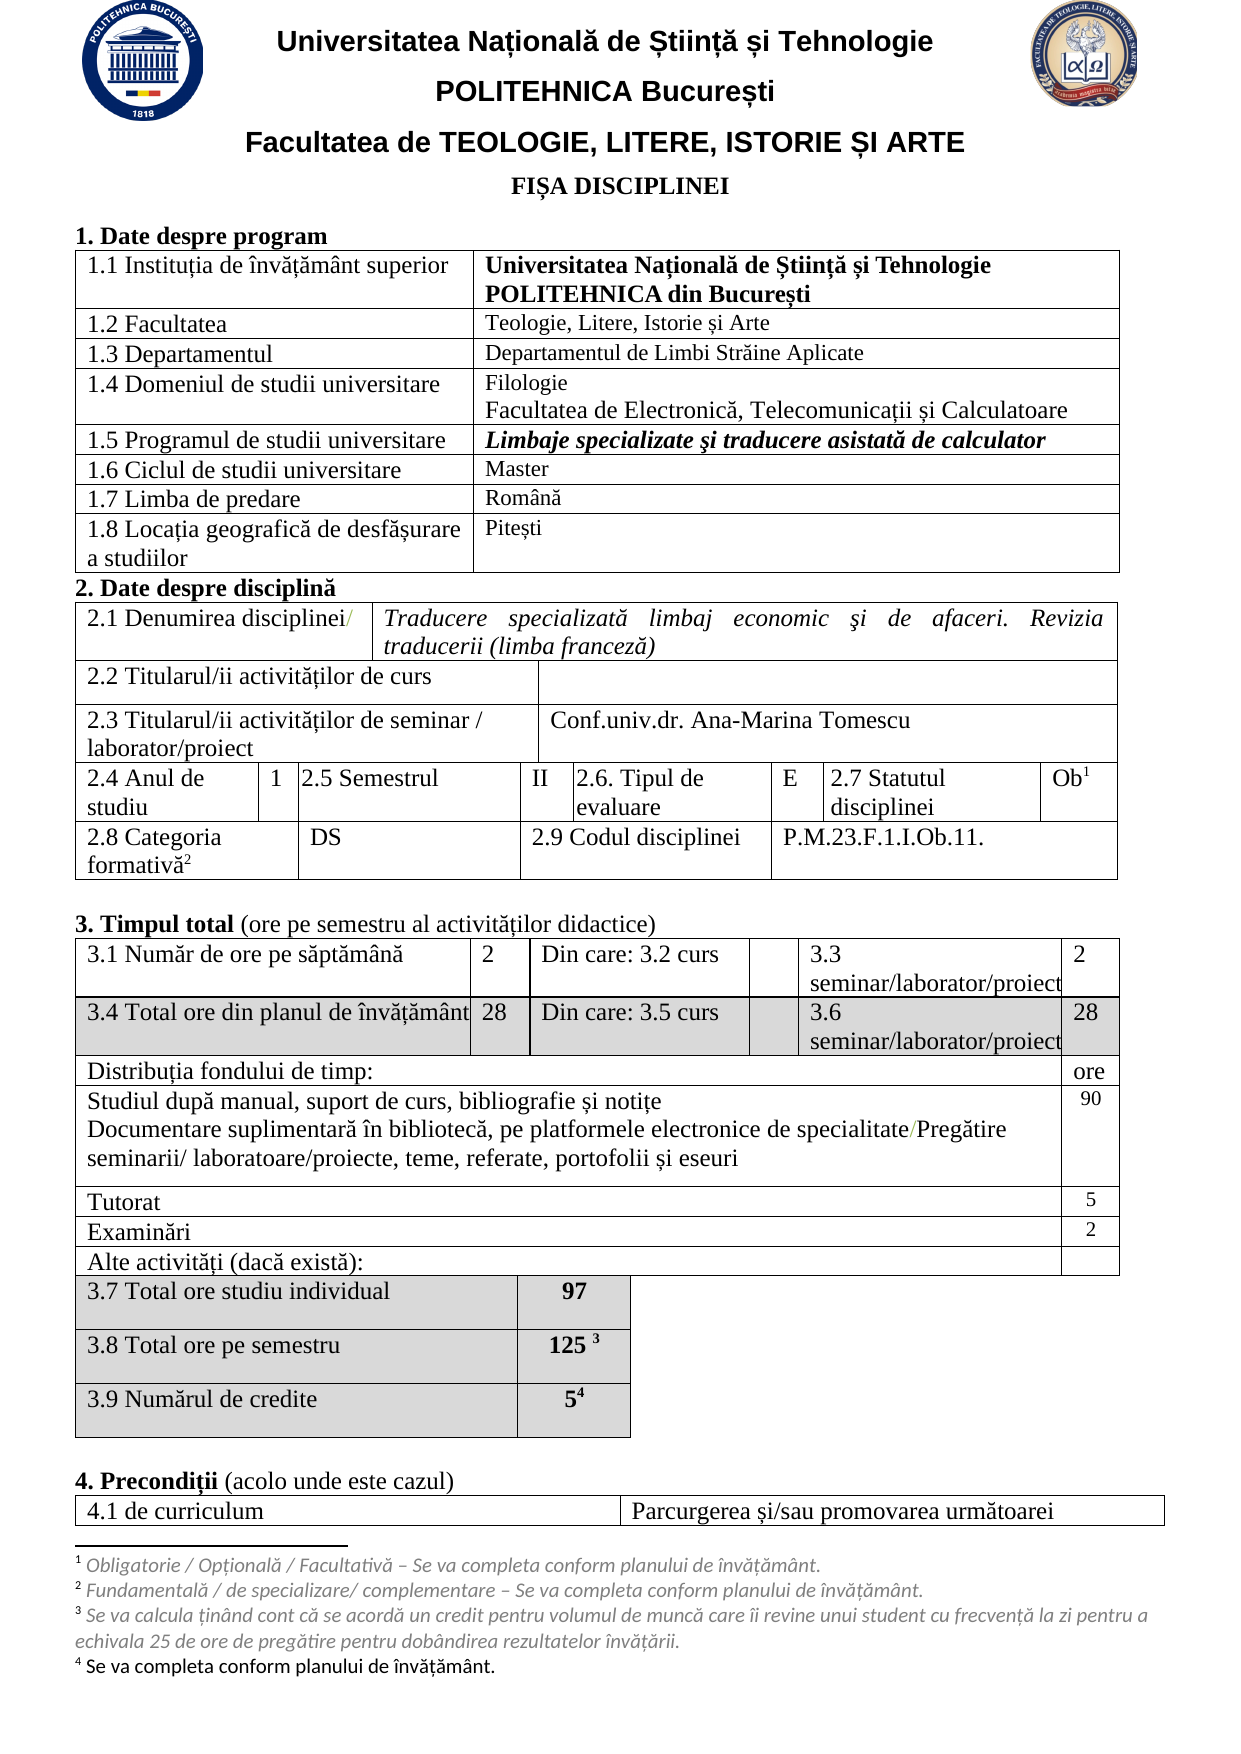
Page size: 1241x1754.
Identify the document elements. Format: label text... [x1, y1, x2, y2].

table_cell 2.4 Anul de studiu [76, 763, 258, 821]
table_cell 3.4 Total ore din planul de învățământ [76, 998, 470, 1055]
table_cell Română [474, 485, 1119, 513]
table_cell [750, 998, 798, 1055]
table_cell Din care: 3.5 curs [531, 998, 749, 1055]
table_cell Examinări [76, 1217, 1061, 1246]
table_cell Limbaje specializate şi traducere asistată de calculator [474, 425, 1119, 454]
table_cell [1062, 1247, 1119, 1275]
table_cell Tutorat [76, 1187, 1061, 1216]
table_cell 2.6. Tipul de evaluare [574, 763, 771, 821]
table_cell 1.8 Locația geografică de desfășurare a studiilor [76, 514, 473, 572]
table_header [750, 939, 798, 996]
table_cell 2.7 Statutul disciplinei [824, 763, 1040, 821]
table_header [621, 1496, 1164, 1525]
table_cell 1 [259, 763, 298, 821]
table_cell E [772, 763, 823, 821]
table_header Din care: 3.2 curs [531, 939, 749, 996]
table_cell 125 [518, 1330, 630, 1383]
table_cell 1.2 Facultatea [76, 309, 473, 338]
table_cell 1.7 Limba de predare [76, 485, 473, 513]
table_header 2.1 Denumirea disciplinei/ [76, 603, 372, 660]
table_cell 3.6 seminar/laborator/proiect [799, 998, 1061, 1055]
table_cell 2.2 Titularul/ii activităților de curs [76, 661, 538, 704]
text 4. Precondiții (acolo unde este cazul) [75, 1466, 1165, 1495]
table_cell 28 [1062, 998, 1119, 1055]
table_cell 28 [471, 998, 529, 1055]
table_header 1.1 Instituția de învățământ superior [76, 251, 473, 308]
table_cell 2.5 Semestrul [299, 763, 520, 821]
table_cell 3.9 Numărul de credite [76, 1384, 517, 1437]
table_cell Teologie, Litere, Istorie și Arte [474, 309, 1119, 338]
table_cell [539, 661, 1117, 704]
text 3. Timpul total (ore pe semestru al activităților didactice) [75, 909, 1165, 938]
table_cell 1.4 Domeniul de studii universitare [76, 369, 473, 424]
table_cell Master [474, 455, 1119, 483]
table_cell 3.8 Total ore pe semestru [76, 1330, 517, 1383]
table_cell 2.8 Categoria formativă [76, 822, 298, 879]
table_header Universitatea Națională de Știință și Tehnologie POLITEHNICA din București [474, 251, 1119, 308]
table_cell Ob [1041, 763, 1117, 821]
table_cell 5 [518, 1384, 630, 1437]
text 2. Date despre disciplină [75, 573, 1165, 602]
table_cell Alte activități (dacă există): [76, 1247, 1061, 1275]
table_cell ore [1062, 1056, 1119, 1085]
table_cell II [521, 763, 573, 821]
table_cell Pitești [474, 514, 1119, 572]
table_cell 2.9 Codul disciplinei [521, 822, 771, 879]
table_cell Distribuția fondului de timp: [76, 1056, 1061, 1085]
table_cell 1.3 Departamentul [76, 339, 473, 368]
table_cell Filologie Facultatea de Electronică, Telecomunicații și Calculatoare [474, 369, 1119, 424]
table_cell 2.3 Titularul/ii activităților de seminar / laborator/proiect [76, 705, 538, 762]
table_cell Studiul după manual, suport de curs, bibliografie și notițe Documentare suplimentară în bibliotecă, pe platformele electronice de specialitate/Pregătire seminarii/ laboratoare/proiecte, teme, referate, portofolii și eseuri [76, 1086, 1061, 1186]
table_header 4.1 de curriculum [76, 1496, 620, 1525]
table_header Traducere specializată limbaj economic şi de afaceri. Revizia traducerii (limba franceză) [373, 603, 1117, 660]
text fișa disciplinei [75, 112, 1165, 200]
table_cell Departamentul de Limbi Străine Aplicate [474, 339, 1119, 368]
table_header 2 [1062, 939, 1119, 996]
table_cell 90 [1062, 1086, 1119, 1186]
table_cell 97 [518, 1276, 630, 1329]
text 1. Date despre program [75, 221, 1165, 249]
table_cell P.M.23.F.1.I.Ob.11. [772, 822, 1117, 879]
table_header 3.3 seminar/laborator/proiect [799, 939, 1061, 996]
table_cell Conf.univ.dr. Ana-Marina Tomescu [539, 705, 1117, 762]
table_header 3.1 Număr de ore pe săptămână [76, 939, 470, 996]
table_header 2 [471, 939, 529, 996]
table_cell 1.6 Ciclul de studii universitare [76, 455, 473, 483]
table_cell 2 [1062, 1217, 1119, 1246]
picture [1030, 0, 1137, 107]
table_cell DS [299, 822, 520, 879]
table_cell 1.5 Programul de studii universitare [76, 425, 473, 454]
table_cell 5 [1062, 1187, 1119, 1216]
table_cell 3.7 Total ore studiu individual [76, 1276, 517, 1329]
picture [82, 0, 203, 112]
